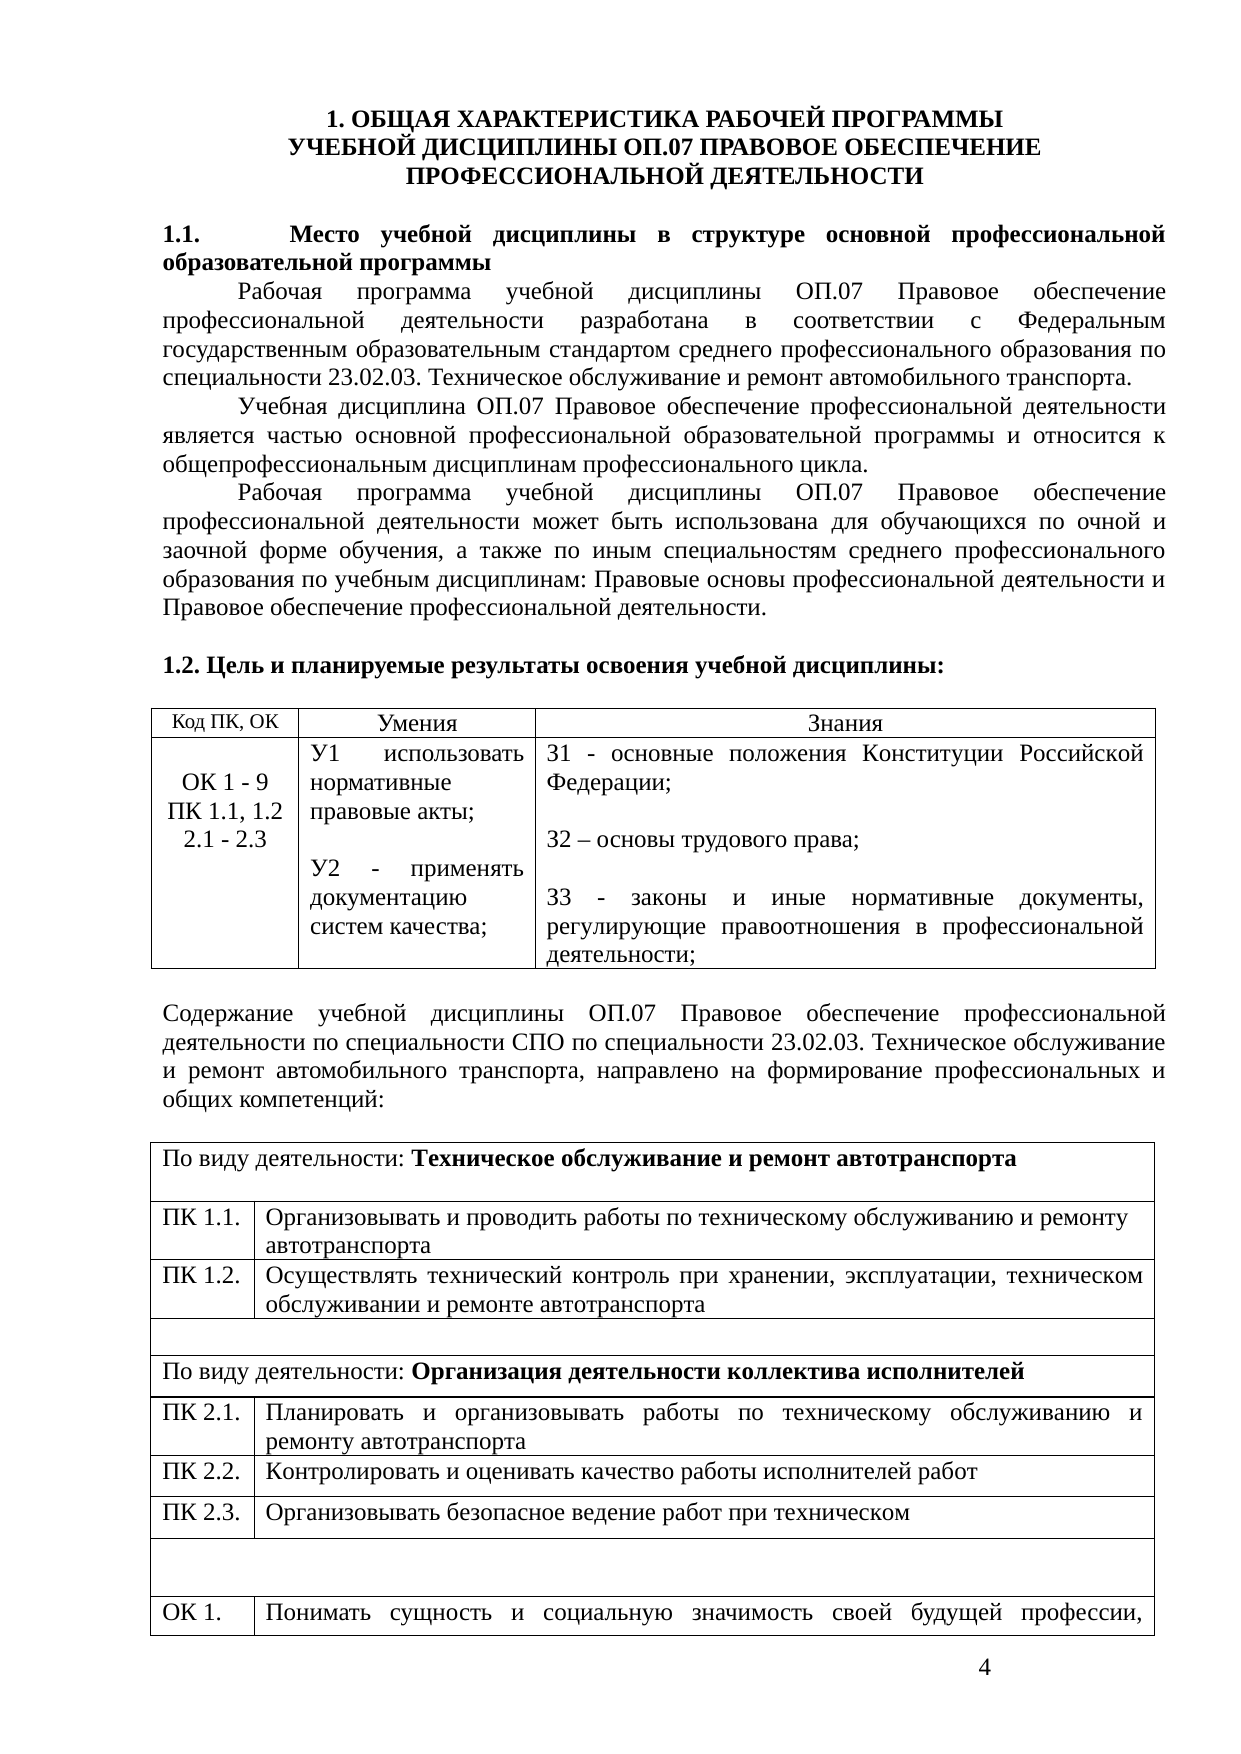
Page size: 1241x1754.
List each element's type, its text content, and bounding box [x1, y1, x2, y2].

table_cell ПК 2.2. [151, 1456, 254, 1496]
text 1.2. Цель и планируемые результаты освоения учебной дисциплины: [162, 650, 1167, 679]
table_cell ПК 2.3. [151, 1497, 254, 1538]
table_cell ОК 1 - 9 ПК 1.1, 1.2 2.1 - 2.3 [152, 738, 298, 968]
table_cell [151, 1539, 1154, 1596]
text Рабочая программа учебной дисциплины ОП.07 Правовое обеспечение профессиональной деятельности разработана в соответствии с Федеральным государственным образовательным стандартом среднего профессионального образования по специальности 23.02.03. Техническое обслуживание и ремонт автомобильного транспорта. [162, 276, 1167, 391]
table_cell Организовывать безопасное ведение работ при техническом [255, 1497, 1154, 1538]
table_cell У1 использовать нормативные правовые акты; У2 - применять документацию систем качества; [299, 738, 535, 968]
table_header По виду деятельности: Техническое обслуживание и ремонт автотранспорта [151, 1143, 1154, 1201]
table_header Знания [536, 709, 1155, 737]
text Содержание учебной дисциплины ОП.07 Правовое обеспечение профессиональной деятельности по специальности СПО по специальности 23.02.03. Техническое обслуживание и ремонт автомобильного транспорта, направлено на формирование профессиональных и общих компетенций: [162, 998, 1167, 1113]
table_cell ПК 2.1. [151, 1398, 254, 1455]
table_cell ОК 1. [151, 1597, 254, 1635]
table_cell [151, 1319, 1154, 1355]
table_header Умения [299, 709, 535, 737]
table_header Код ПК, ОК [152, 709, 298, 737]
table_cell По виду деятельности: Организация деятельности коллектива исполнителей [151, 1356, 1154, 1396]
table_cell ПК 1.2. [151, 1260, 254, 1318]
text Рабочая программа учебной дисциплины ОП.07 Правовое обеспечение профессиональной деятельности может быть использована для обучающихся по очной и заочной форме обучения, а также по иным специальностям среднего профессионального образования по учебным дисциплинам: Правовые основы профессиональной деятельности и Правовое обеспечение профессиональной деятельности. [162, 477, 1167, 621]
list УЧЕБНОЙ ДИСЦИПЛИНЫ ОП.07 ПРАВОВОЕ ОБЕСПЕЧЕНИЕ ПРОФЕССИОНАЛЬНОЙ ДЕЯТЕЛЬНОСТИ [162, 132, 1167, 190]
text 1. ОБЩАЯ ХАРАКТЕРИСТИКА РАБОЧЕЙ ПРОГРАММЫ [162, 104, 1167, 132]
text Учебная дисциплина ОП.07 Правовое обеспечение профессиональной деятельности является частью основной профессиональной образовательной программы и относится к общепрофессиональным дисциплинам профессионального цикла. [162, 391, 1167, 477]
table_cell Осуществлять технический контроль при хранении, эксплуатации, техническом обслуживании и ремонте автотранспорта [255, 1260, 1154, 1318]
table_cell Организовывать и проводить работы по техническому обслуживанию и ремонту автотранспорта [255, 1202, 1154, 1259]
table_cell Планировать и организовывать работы по техническому обслуживанию и ремонту автотранспорта [255, 1398, 1154, 1455]
table_cell Контролировать и оценивать качество работы исполнителей работ [255, 1456, 1154, 1496]
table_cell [255, 1597, 1154, 1635]
table_cell ПК 1.1. [151, 1202, 254, 1259]
table_cell З1 - основные положения Конституции Российской Федерации; З2 – основы трудового права; З3 - законы и иные нормативные документы, регулирующие правоотношения в профессиональной деятельности; [536, 738, 1155, 968]
text 1.1. Место учебной дисциплины в структуре основной профессиональной образовательной программы [162, 219, 1167, 276]
